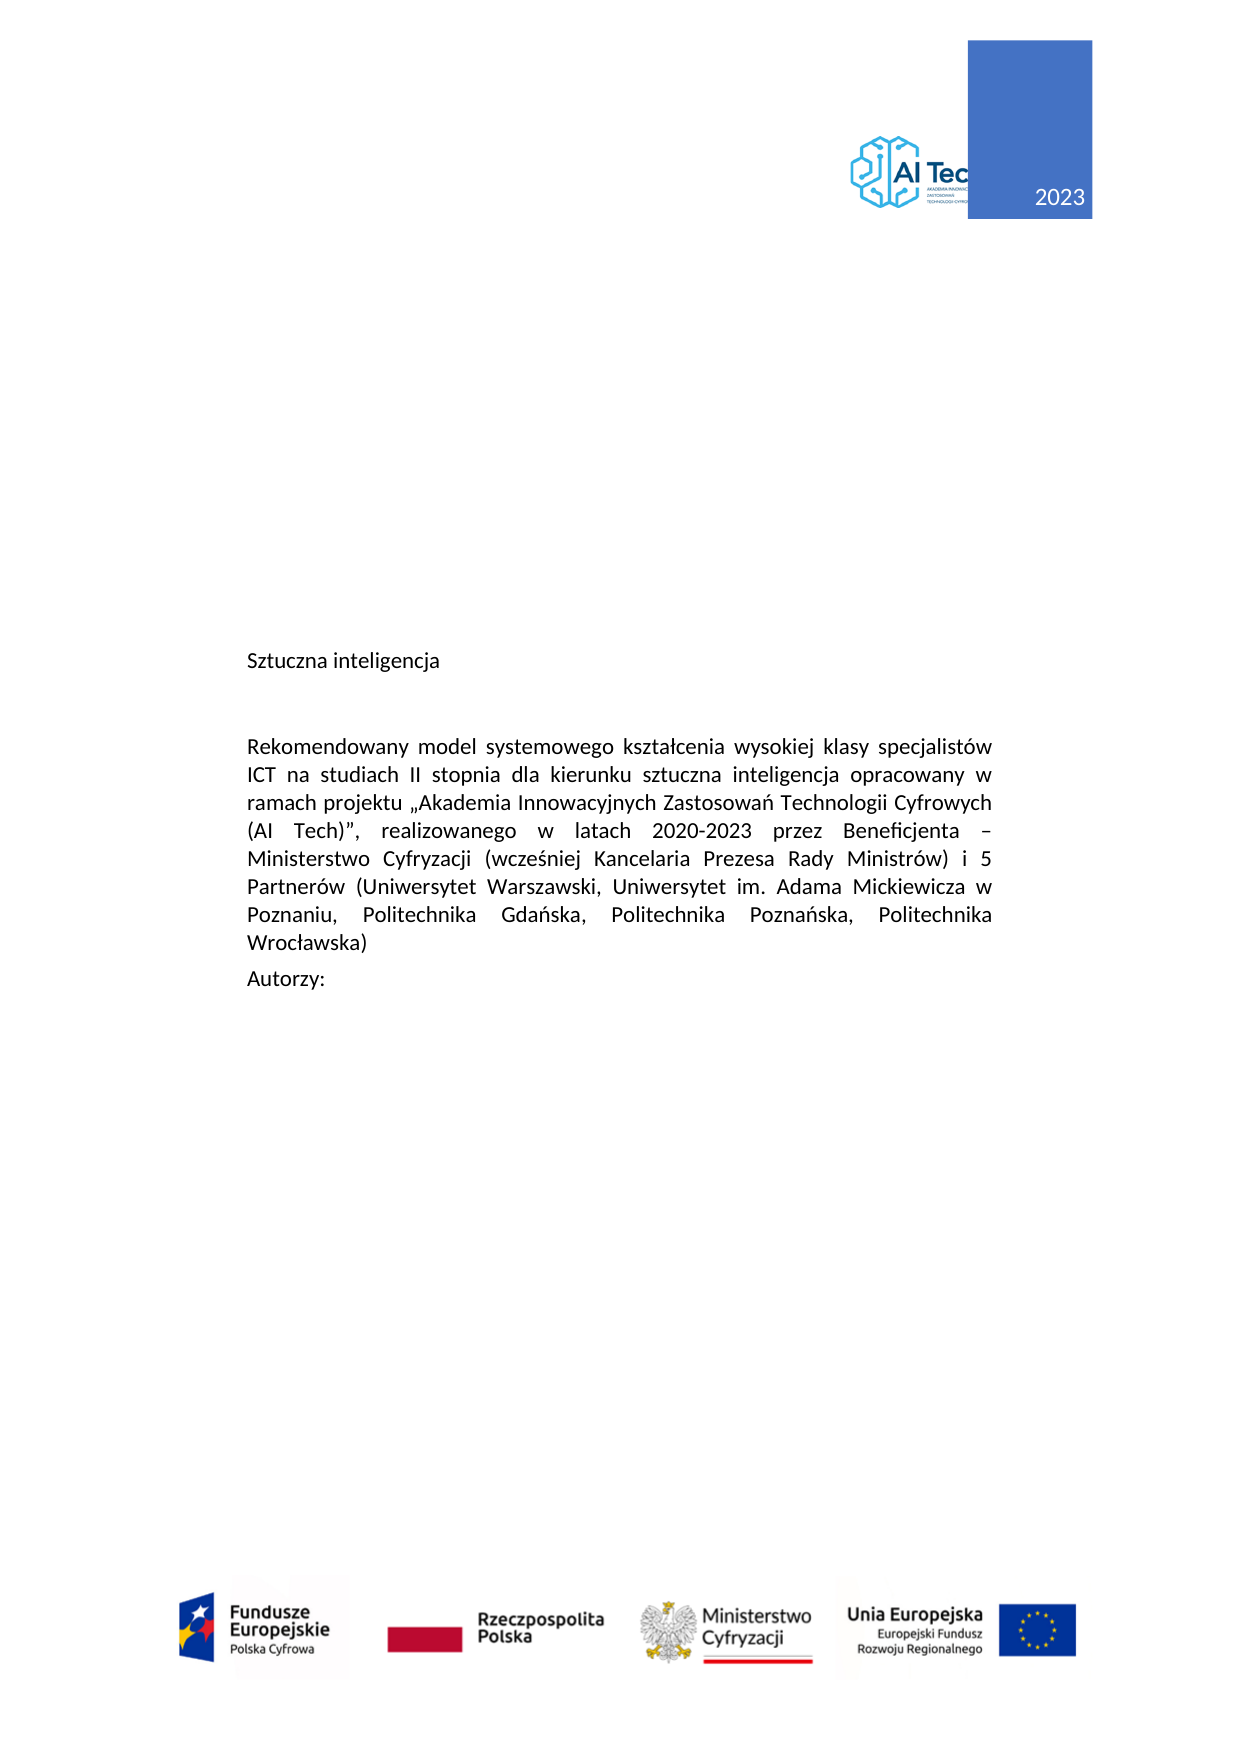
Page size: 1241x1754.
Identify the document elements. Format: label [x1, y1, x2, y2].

picture [147, 1569, 1093, 1681]
picture [850, 136, 967, 208]
